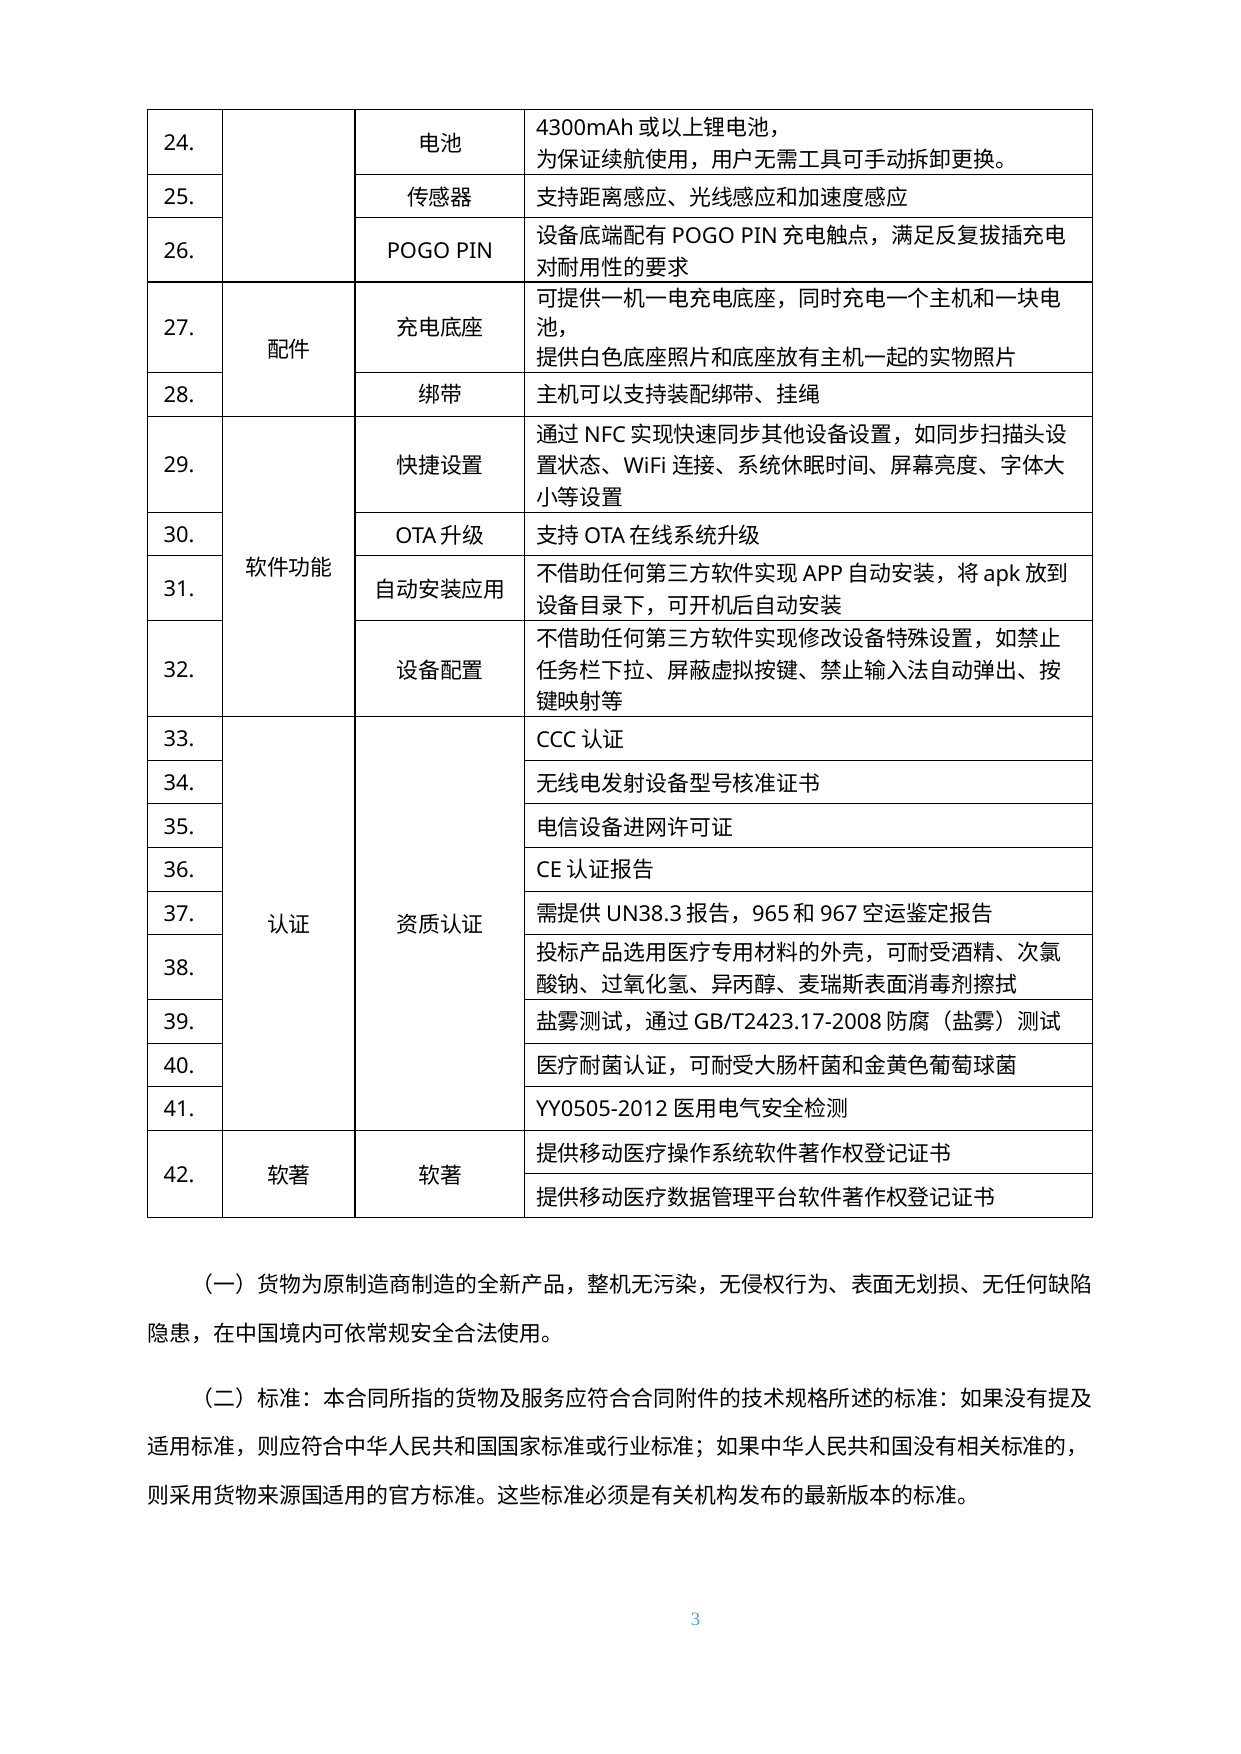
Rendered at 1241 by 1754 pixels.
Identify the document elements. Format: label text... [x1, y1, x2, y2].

table_cell 提供移动医疗操作系统软件著作权登记证书 [525, 1131, 1092, 1173]
table_cell 不借助任何第三方软件实现修改设备特殊设置，如禁止任务栏下拉、屏蔽虚拟按键、禁止输入法自动弹出、按键映射等 [525, 621, 1092, 716]
table_cell 电池 [356, 110, 524, 174]
table_cell [148, 1000, 222, 1042]
table_cell 需提供UN38.3报告，965和967空运鉴定报告 [525, 892, 1092, 934]
table_cell 软件功能 [223, 417, 354, 716]
table_cell 电信设备进网许可证 [525, 804, 1092, 847]
table_cell 配件 [223, 283, 354, 416]
table_cell [148, 175, 222, 217]
table_cell 自动安装应用 [356, 556, 524, 620]
table_cell 传感器 [356, 175, 524, 217]
table_cell 主机可以支持装配绑带、挂绳 [525, 373, 1092, 416]
table_cell OTA升级 [356, 513, 524, 555]
table_cell 提供移动医疗数据管理平台软件著作权登记证书 [525, 1174, 1092, 1217]
table_cell 不借助任何第三方软件实现APP自动安装，将apk放到设备目录下，可开机后自动安装 [525, 556, 1092, 620]
table_cell [148, 556, 222, 620]
table_cell [148, 218, 222, 281]
table_cell 设备配置 [356, 621, 524, 716]
table_cell YY0505-2012 医用电气安全检测 [525, 1087, 1092, 1130]
table_cell 无线电发射设备型号核准证书 [525, 761, 1092, 803]
table_cell POGO PIN [356, 218, 524, 281]
table_cell [148, 1044, 222, 1086]
table_cell 软著 [356, 1131, 524, 1217]
table_cell [148, 848, 222, 891]
table_cell 支持距离感应、光线感应和加速度感应 [525, 175, 1092, 217]
table_cell [148, 935, 222, 999]
table_cell [148, 892, 222, 934]
table_cell 认证 [223, 717, 354, 1130]
table_cell 绑带 [356, 373, 524, 416]
table_cell 充电底座 [356, 283, 524, 372]
table_cell 通过NFC实现快速同步其他设备设置，如同步扫描头设置状态、WiFi 连接、系统休眠时间、屏幕亮度、字体大小等设置 [525, 417, 1092, 512]
text （一）货物为原制造商制造的全新产品，整机无污染，无侵权行为、表面无划损、无任何缺陷隐患，在中国境内可依常规安全合法使用。 [148, 1267, 1092, 1348]
table_cell [148, 283, 222, 372]
table_cell 快捷设置 [356, 417, 524, 512]
table_cell [148, 761, 222, 803]
table_cell 软著 [223, 1131, 354, 1217]
table_cell 4300mAh或以上锂电池， 为保证续航使用，用户无需工具可手动拆卸更换。 [525, 110, 1092, 174]
table_cell 可提供一机一电充电底座，同时充电一个主机和一块电池， 提供白色底座照片和底座放有主机一起的实物照片 [525, 283, 1092, 372]
table_cell [148, 1131, 222, 1217]
table_cell [148, 417, 222, 512]
table_cell CE认证报告 [525, 848, 1092, 891]
table_cell [148, 1087, 222, 1130]
table_cell [148, 621, 222, 716]
table_cell 投标产品选用医疗专用材料的外壳，可耐受酒精、次氯酸钠、过氧化氢、异丙醇、麦瑞斯表面消毒剂擦拭 [525, 935, 1092, 999]
table_cell 盐雾测试，通过GB/T2423.17-2008防腐（盐雾）测试 [525, 1000, 1092, 1042]
table_cell 设备底端配有POGO PIN充电触点，满足反复拔插充电对耐用性的要求 [525, 218, 1092, 281]
table_cell 医疗耐菌认证，可耐受大肠杆菌和金黄色葡萄球菌 [525, 1044, 1092, 1086]
table_cell CCC认证 [525, 717, 1092, 759]
text （二）标准：本合同所指的货物及服务应符合合同附件的技术规格所述的标准：如果没有提及适用标准，则应符合中华人民共和国国家标准或行业标准；如果中华人民共和国没有相关标准的，则采用货物来源国适用的官方标准。这些标准必须是有关机构发布的最新版本的标准。 [148, 1380, 1092, 1510]
table_cell [148, 513, 222, 555]
table_cell [148, 373, 222, 416]
table_cell 支持OTA在线系统升级 [525, 513, 1092, 555]
table_cell [148, 717, 222, 759]
table_cell [148, 110, 222, 174]
table_cell [148, 804, 222, 847]
table_cell 资质认证 [356, 717, 524, 1130]
